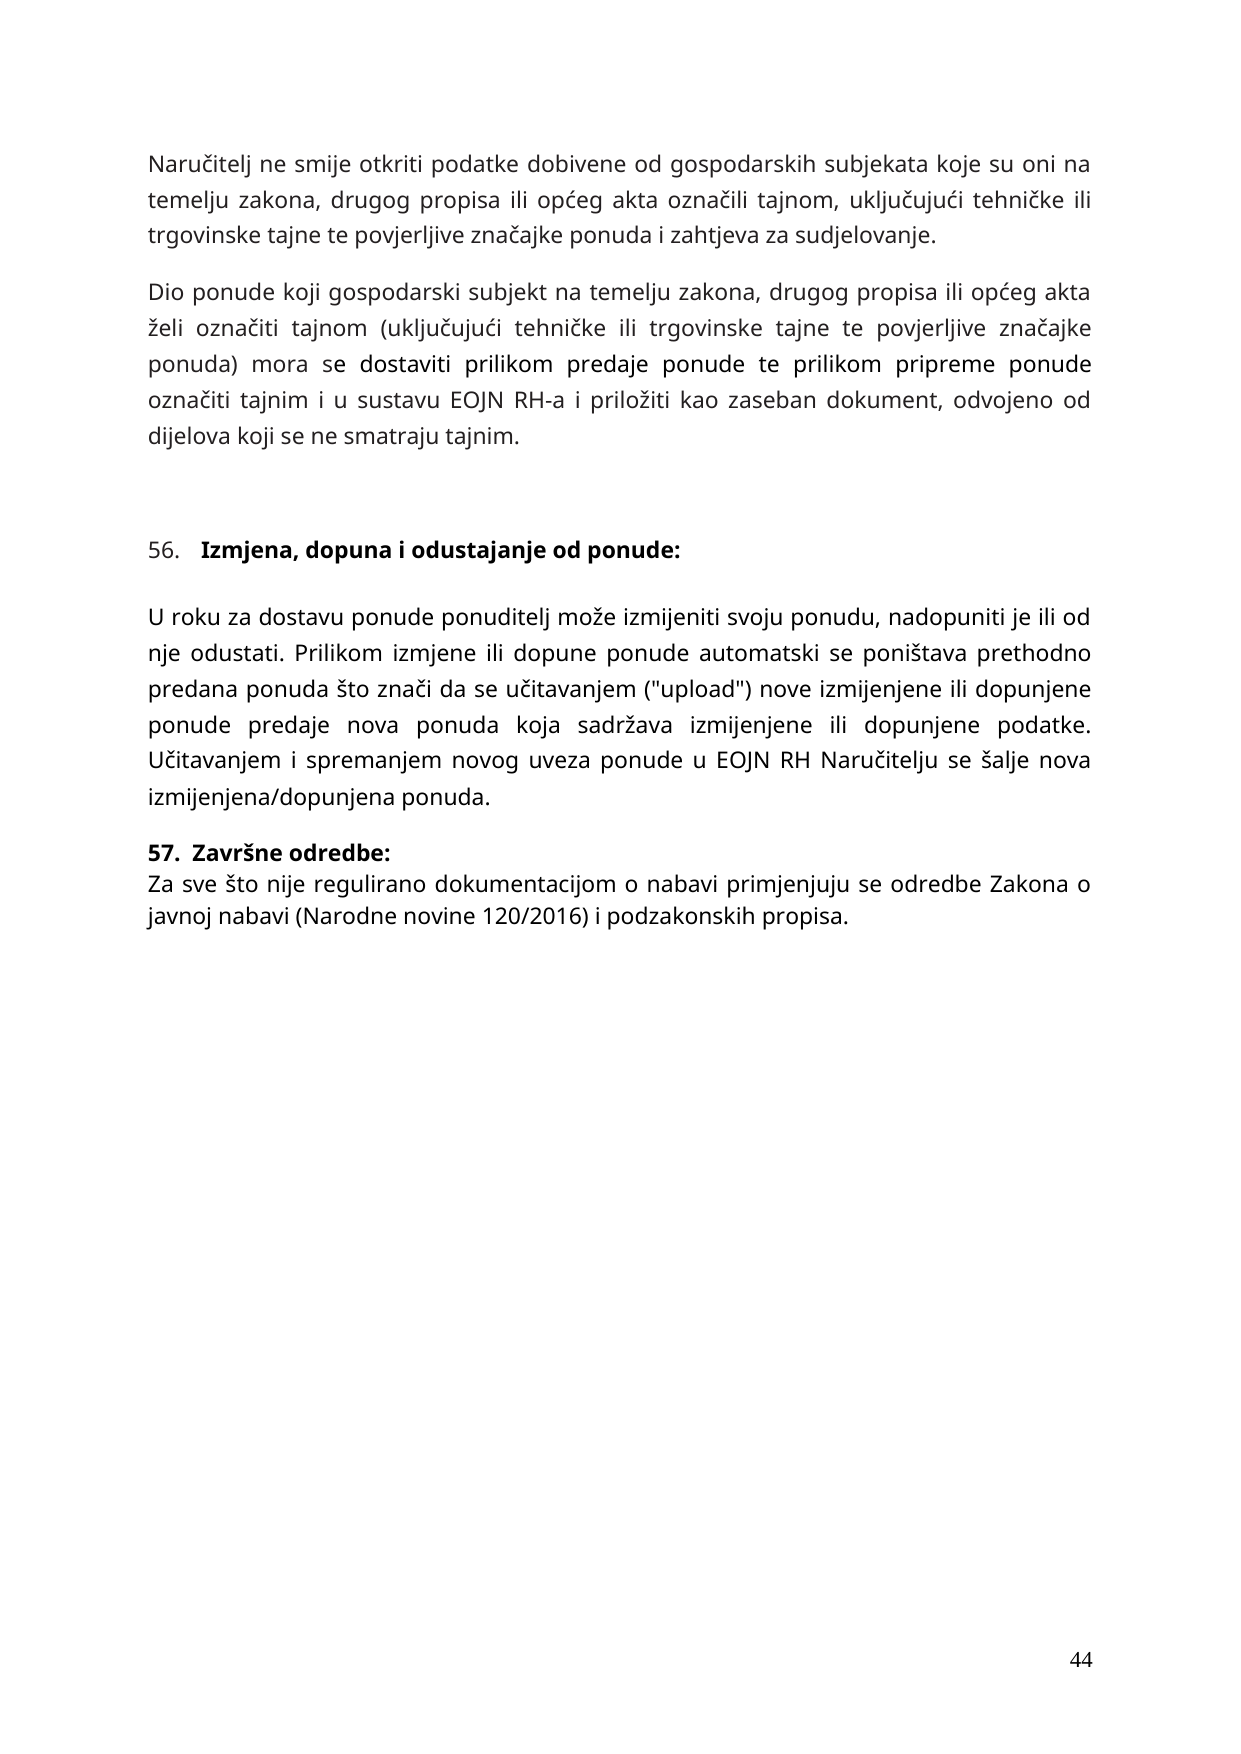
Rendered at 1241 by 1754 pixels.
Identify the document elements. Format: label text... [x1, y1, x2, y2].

text Naručitelj ne smije otkriti podatke dobivene od gospodarskih subjekata koje su oni na temelju zakona, drugog propisa ili općeg akta označili tajnom, uključujući tehničke ili trgovinske tajne te povjerljive značajke ponuda i zahtjeva za sudjelovanje. [148, 148, 1093, 251]
subtitle Izmjena, dopuna i odustajanje od ponude: [148, 533, 1093, 565]
text Za sve što nije regulirano dokumentacijom o nabavi primjenjuju se odredbe Zakona o javnoj nabavi (Narodne novine 120/2016) i podzakonskih propisa. [148, 868, 1093, 931]
text Dio ponude koji gospodarski subjekt na temelju zakona, drugog propisa ili općeg akta želi označiti tajnom (uključujući tehničke ili trgovinske tajne te povjerljive značajke ponuda) mora se dostaviti prilikom predaje ponude te prilikom pripreme ponude označiti tajnim i u sustavu EOJN RH-a i priložiti kao zaseban dokument, odvojeno od dijelova koji se ne smatraju tajnim. [148, 276, 1093, 451]
subtitle 57. Završne odredbe: [148, 837, 1093, 868]
text U roku za dostavu ponude ponuditelj može izmijeniti svoju ponudu, nadopuniti je ili od nje odustati. Prilikom izmjene ili dopune ponude automatski se poništava prethodno predana ponuda što znači da se učitavanjem ("upload") nove izmijenjene ili dopunjene ponude predaje nova ponuda koja sadržava izmijenjene ili dopunjene podatke. Učitavanjem i spremanjem novog uveza ponude u EOJN RH Naručitelju se šalje nova izmijenjena/dopunjena ponuda. [148, 601, 1093, 812]
